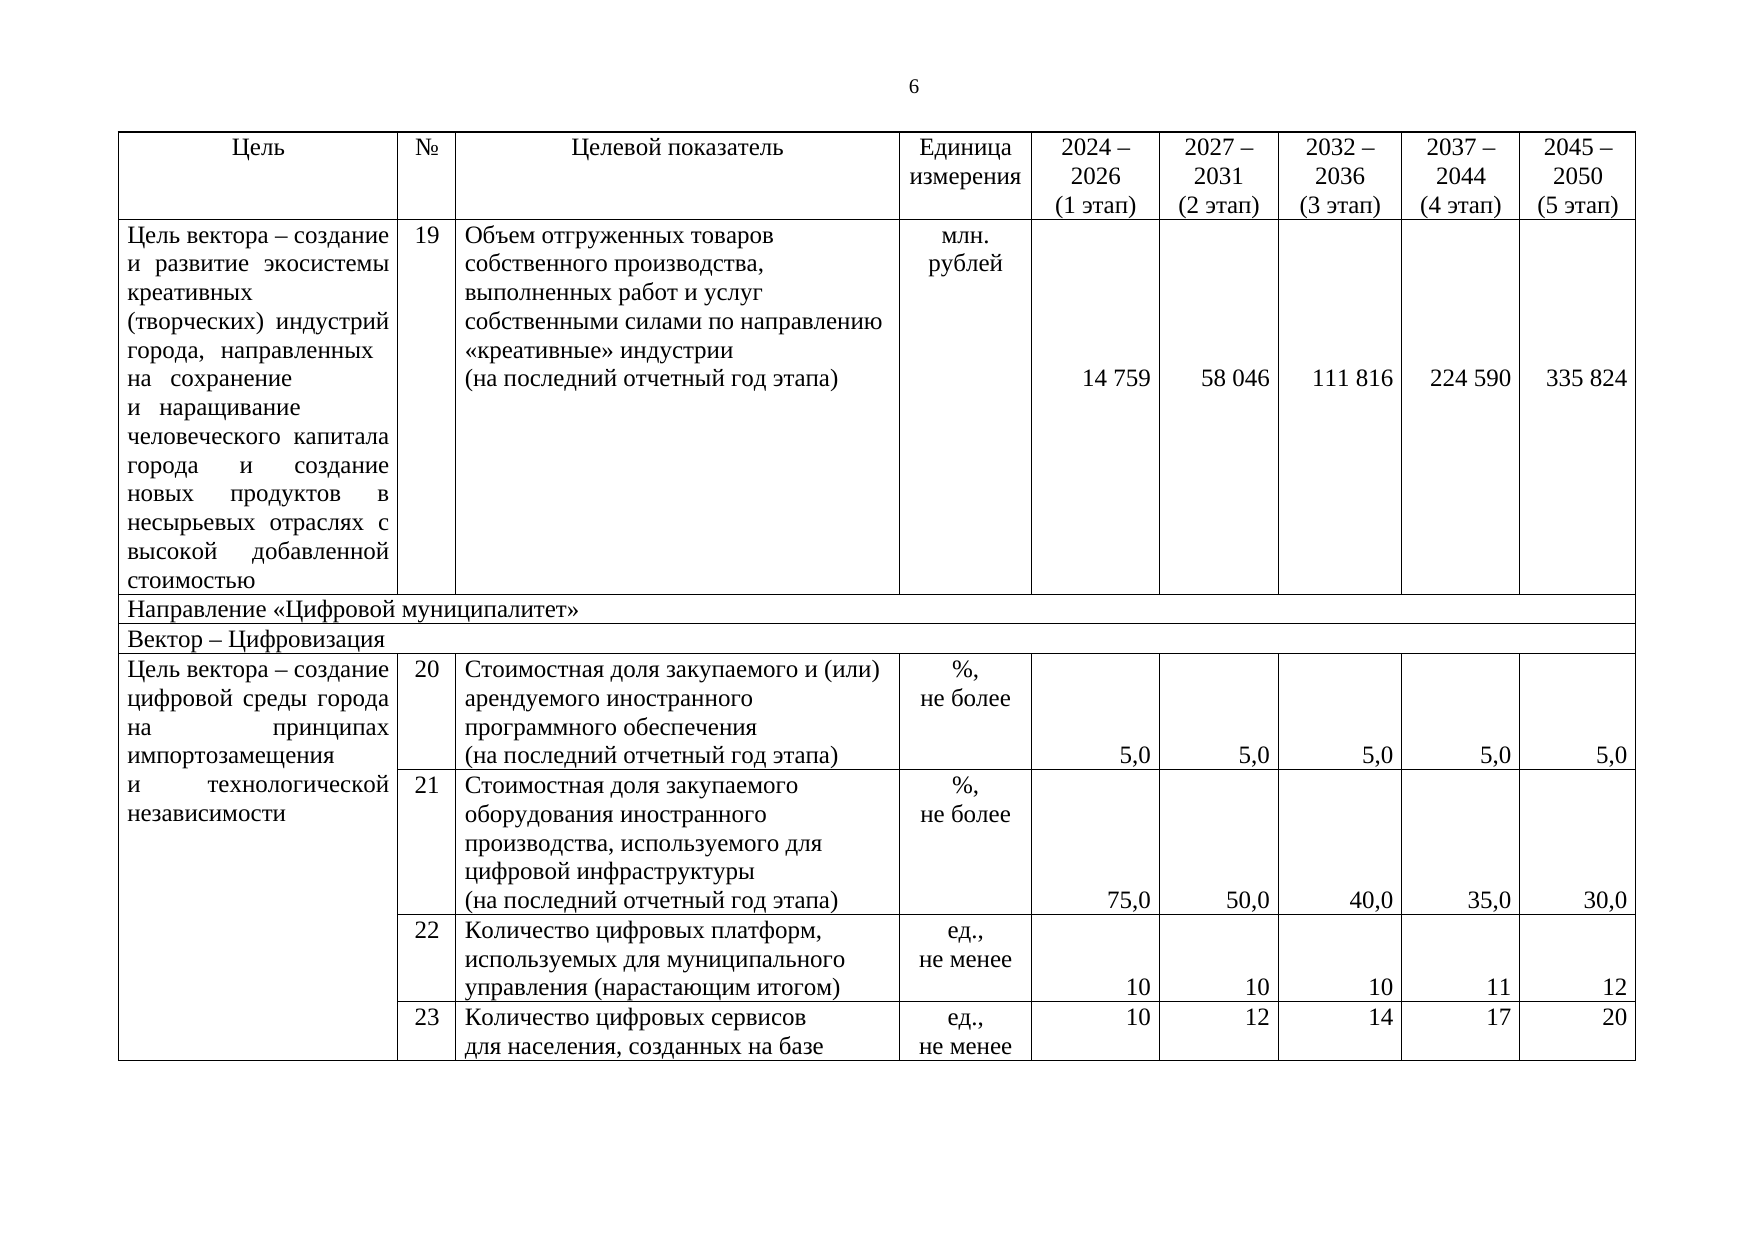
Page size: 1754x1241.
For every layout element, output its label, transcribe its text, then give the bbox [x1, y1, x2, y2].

table_cell 10 [1279, 915, 1401, 1001]
table_cell 5,0 [1279, 654, 1401, 769]
table_cell 10 [1160, 915, 1278, 1001]
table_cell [456, 1002, 899, 1060]
table_cell Стоимостная доля закупаемого оборудования иностранного производства, используемого для цифровой инфраструктуры (на последний отчетный год этапа) [456, 770, 899, 914]
table_cell 5,0 [1402, 654, 1519, 769]
table_cell 23 [398, 1002, 455, 1060]
table_cell 21 [398, 770, 455, 914]
table_cell 17 [1402, 1002, 1519, 1060]
table_cell Вектор – Цифровизация [119, 624, 1635, 653]
table_cell %, не более [900, 654, 1031, 769]
table_cell 14 759 [1032, 220, 1159, 593]
table_cell 40,0 [1279, 770, 1401, 914]
table_cell млн. рублей [900, 220, 1031, 593]
table_cell 19 [398, 220, 455, 593]
table_header № [398, 133, 455, 219]
table_header 2037 – 2044 (4 этап) [1402, 133, 1519, 219]
table_cell Количество цифровых платформ, используемых для муниципального управления (нарастающим итогом) [456, 915, 899, 1001]
table_cell 5,0 [1032, 654, 1159, 769]
table_cell ед., не менее [900, 915, 1031, 1001]
table_cell 30,0 [1520, 770, 1635, 914]
table_cell 35,0 [1402, 770, 1519, 914]
table_cell 14 [1279, 1002, 1401, 1060]
table_header 2032 – 2036 (3 этап) [1279, 133, 1401, 219]
table_cell ед., не менее [900, 1002, 1031, 1060]
table_cell 12 [1520, 915, 1635, 1001]
table_cell 224 590 [1402, 220, 1519, 593]
table_header 2045 – 2050 (5 этап) [1520, 133, 1635, 219]
table_header Целевой показатель [456, 133, 899, 219]
table_cell Цель вектора – создание и развитие экосистемы креативных (творческих) индустрий города, направленных на сохранение и наращивание человеческого капитала города и создание новых продуктов в несырьевых отраслях с высокой добавленной стоимостью [119, 220, 397, 593]
table_cell 58 046 [1160, 220, 1278, 593]
table_cell 75,0 [1032, 770, 1159, 914]
table_cell 12 [1160, 1002, 1278, 1060]
table_cell 50,0 [1160, 770, 1278, 914]
table_cell 20 [398, 654, 455, 769]
table_header Цель [119, 133, 397, 219]
table_cell Направление «Цифровой муниципалитет» [119, 595, 1635, 623]
table_cell 335 824 [1520, 220, 1635, 593]
table_cell 22 [398, 915, 455, 1001]
table_cell 10 [1032, 1002, 1159, 1060]
table_header Единица измерения [900, 133, 1031, 219]
table_header 2024 – 2026 (1 этап) [1032, 133, 1159, 219]
table_cell 111 816 [1279, 220, 1401, 593]
table_cell %, не более [900, 770, 1031, 914]
table_cell 5,0 [1520, 654, 1635, 769]
table_header 2027 – 2031 (2 этап) [1160, 133, 1278, 219]
table_cell 20 [1520, 1002, 1635, 1060]
table_cell 10 [1032, 915, 1159, 1001]
table_cell Объем отгруженных товаров собственного производства, выполненных работ и услуг собственными силами по направлению «креативные» индустрии (на последний отчетный год этапа) [456, 220, 899, 593]
table_cell 5,0 [1160, 654, 1278, 769]
table_cell Стоимостная доля закупаемого и (или) арендуемого иностранного программного обеспечения (на последний отчетный год этапа) [456, 654, 899, 769]
table_cell Цель вектора – создание цифровой среды города на принципах импортозамещения и технологической независимости [119, 654, 397, 1060]
table_cell 11 [1402, 915, 1519, 1001]
